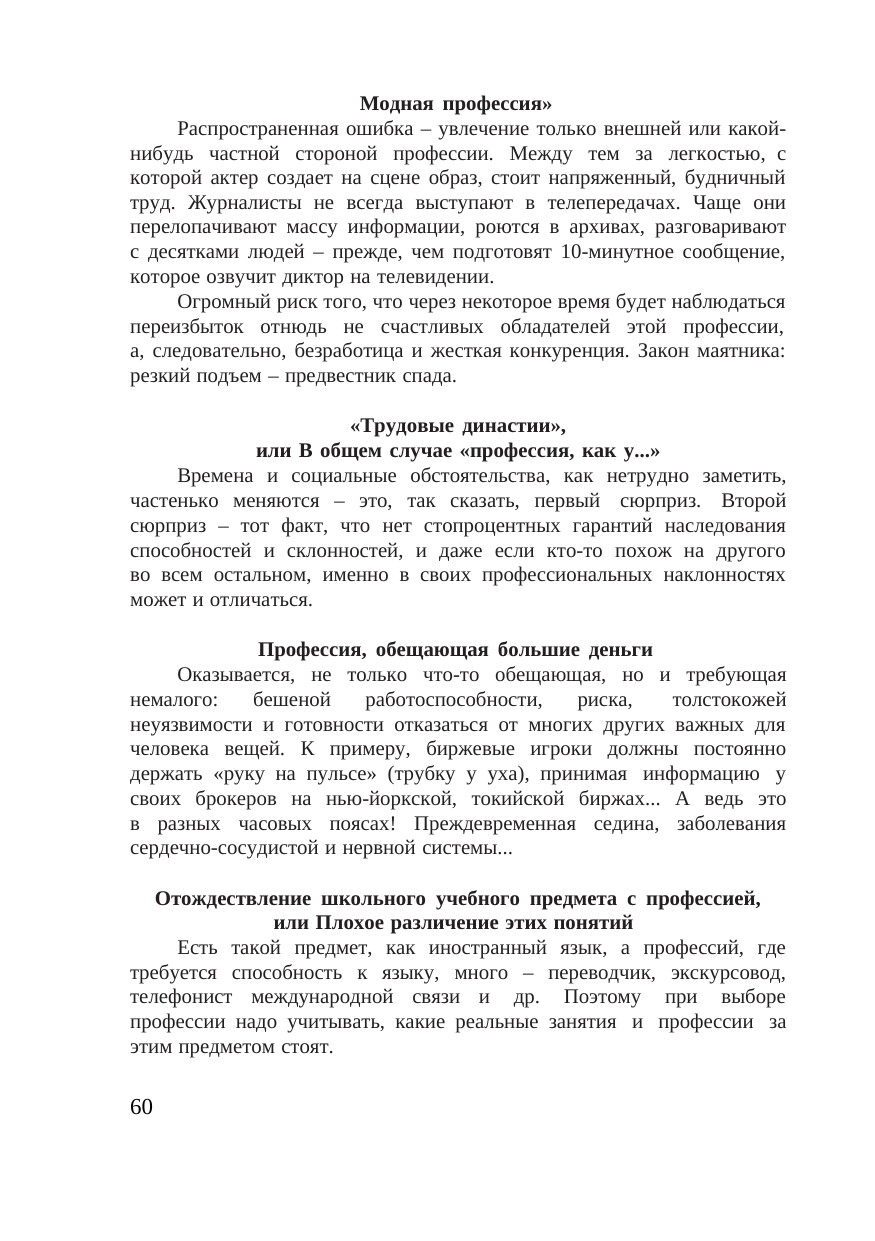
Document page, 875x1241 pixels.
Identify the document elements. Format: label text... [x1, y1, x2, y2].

text Есть такой предмет, как иностранный язык, а профессий, где требуется способность к языку, много – переводчик, экскурсовод, телефонист международной связи и др. Поэтому при выборе профессии надо учитывать, какие реальные занятия и профессии за этим предметом стоят. [130, 935, 786, 1058]
text «Трудовые династии», [157, 413, 759, 437]
text Отождествление школьного учебного предмета с профессией, или Плохое различение этих понятий [154, 886, 761, 934]
text Профессия, обещающая большие деньги [258, 637, 797, 661]
text или В общем случае «профессия, как у...» [157, 438, 759, 462]
text Огромный риск того, что через некоторое время будет наблюдаться переизбыток отнюдь не счастливых обладателей этой профессии, а, следовательно, безработица и жесткая конкуренция. Закон маятника: резкий подъем – предвестник спада. [130, 289, 786, 387]
text Времена и социальные обстоятельства, как нетрудно заметить, частенько меняются – это, так сказать, первый сюрприз. Второй сюрприз – тот факт, что нет стопроцентных гарантий наследования способностей и склонностей, и даже если кто-то похож на другого во всем остальном, именно в своих профессиональных наклонностях может и отличаться. [130, 463, 786, 611]
text Модная профессия» [359, 91, 797, 115]
text Оказывается, не только что-то обещающая, но и требующая немалого: бешеной работоспособности, риска, толстокожей неуязвимости и готовности отказаться от многих других важных для человека вещей. К примеру, биржевые игроки должны постоянно держать «руку на пульсе» (трубку у уха), принимая информацию у своих брокеров на нью-йоркской, токийской биржах... А ведь это в разных часовых поясах! Преждевременная седина, заболевания сердечно-сосудистой и нервной системы... [130, 662, 786, 859]
text Распространенная ошибка – увлечение только внешней или какой-нибудь частной стороной профессии. Между тем за легкостью, с которой актер создает на сцене образ, стоит напряженный, будничный труд. Журналисты не всегда выступают в телепередачах. Чаще они перелопачивают массу информации, роются в архивах, разговаривают с десятками людей – прежде, чем подготовят 10-минутное сообщение, которое озвучит диктор на телевидении. [130, 116, 786, 288]
